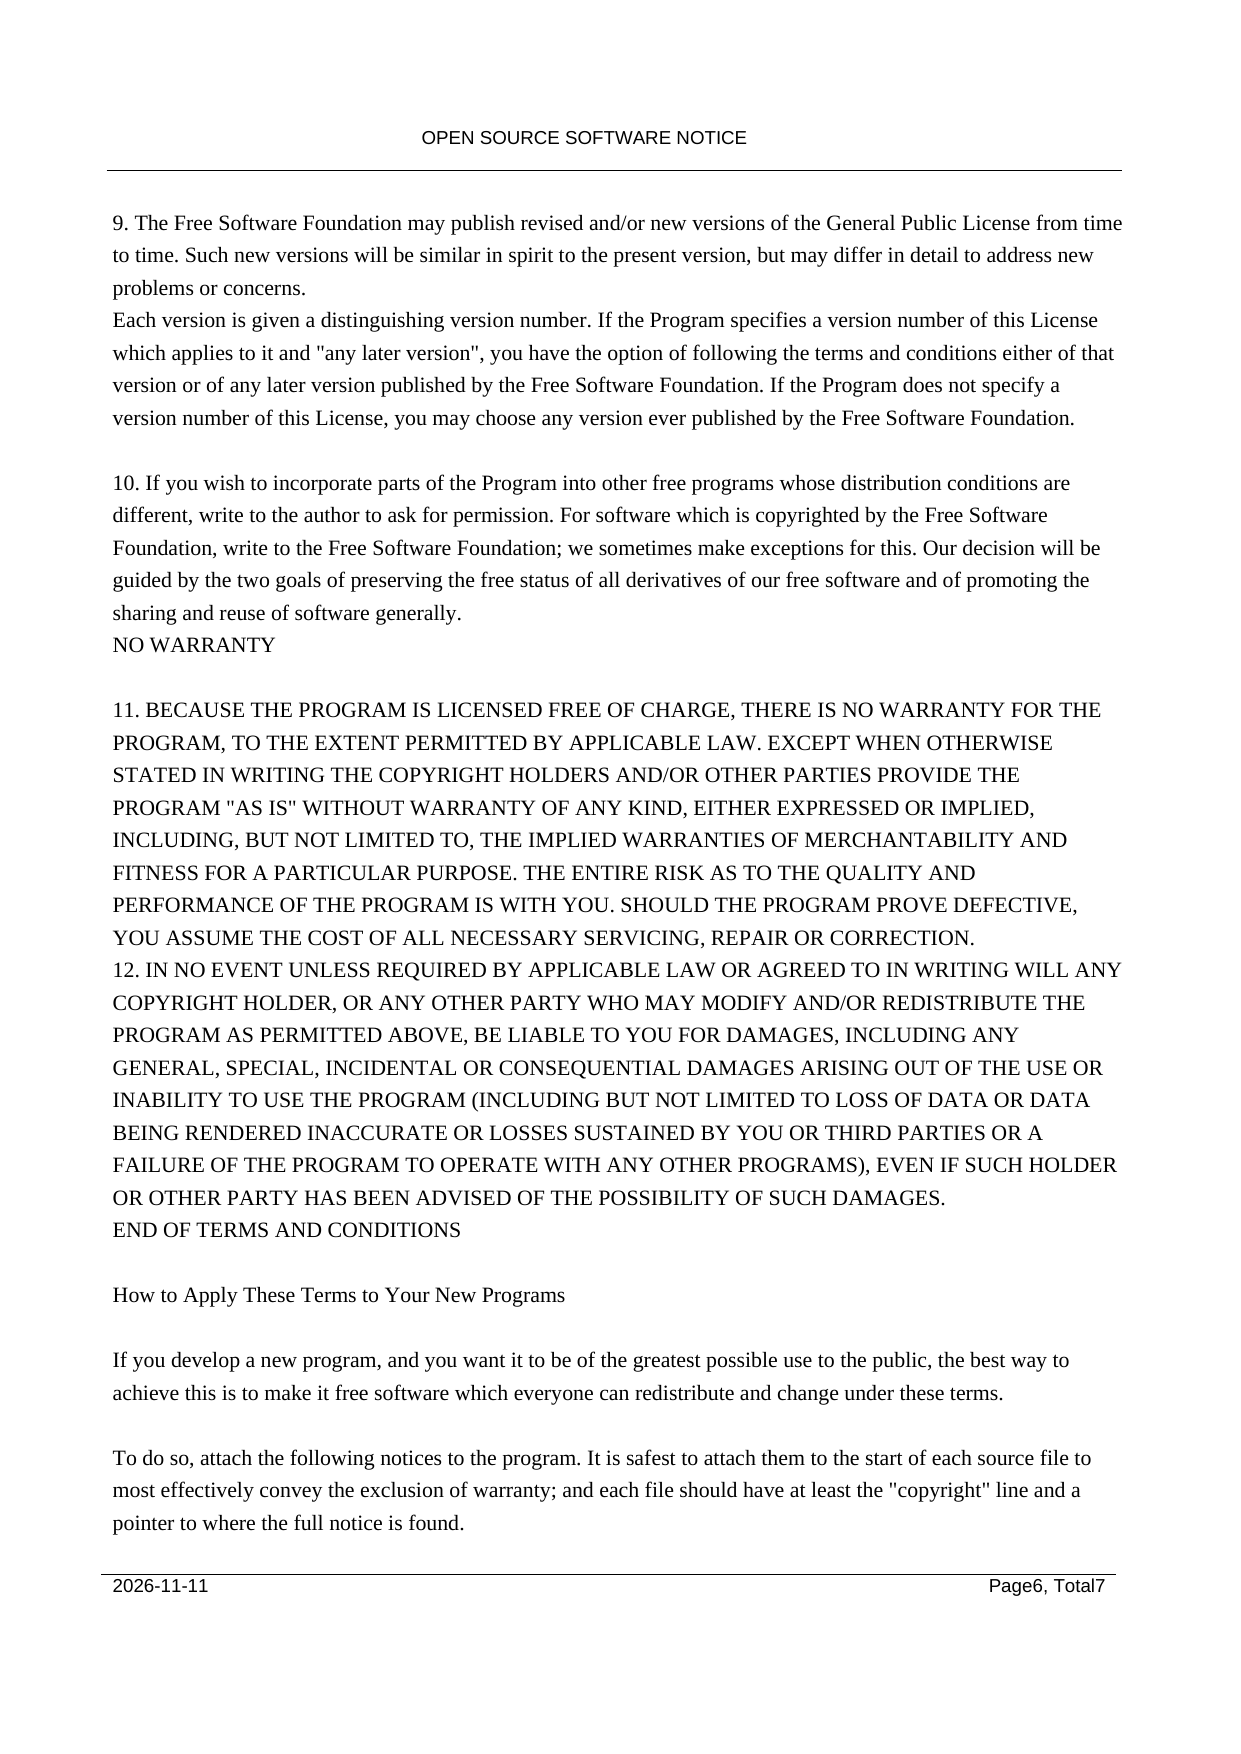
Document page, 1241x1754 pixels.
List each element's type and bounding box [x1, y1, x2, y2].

text [112, 206, 1128, 1539]
